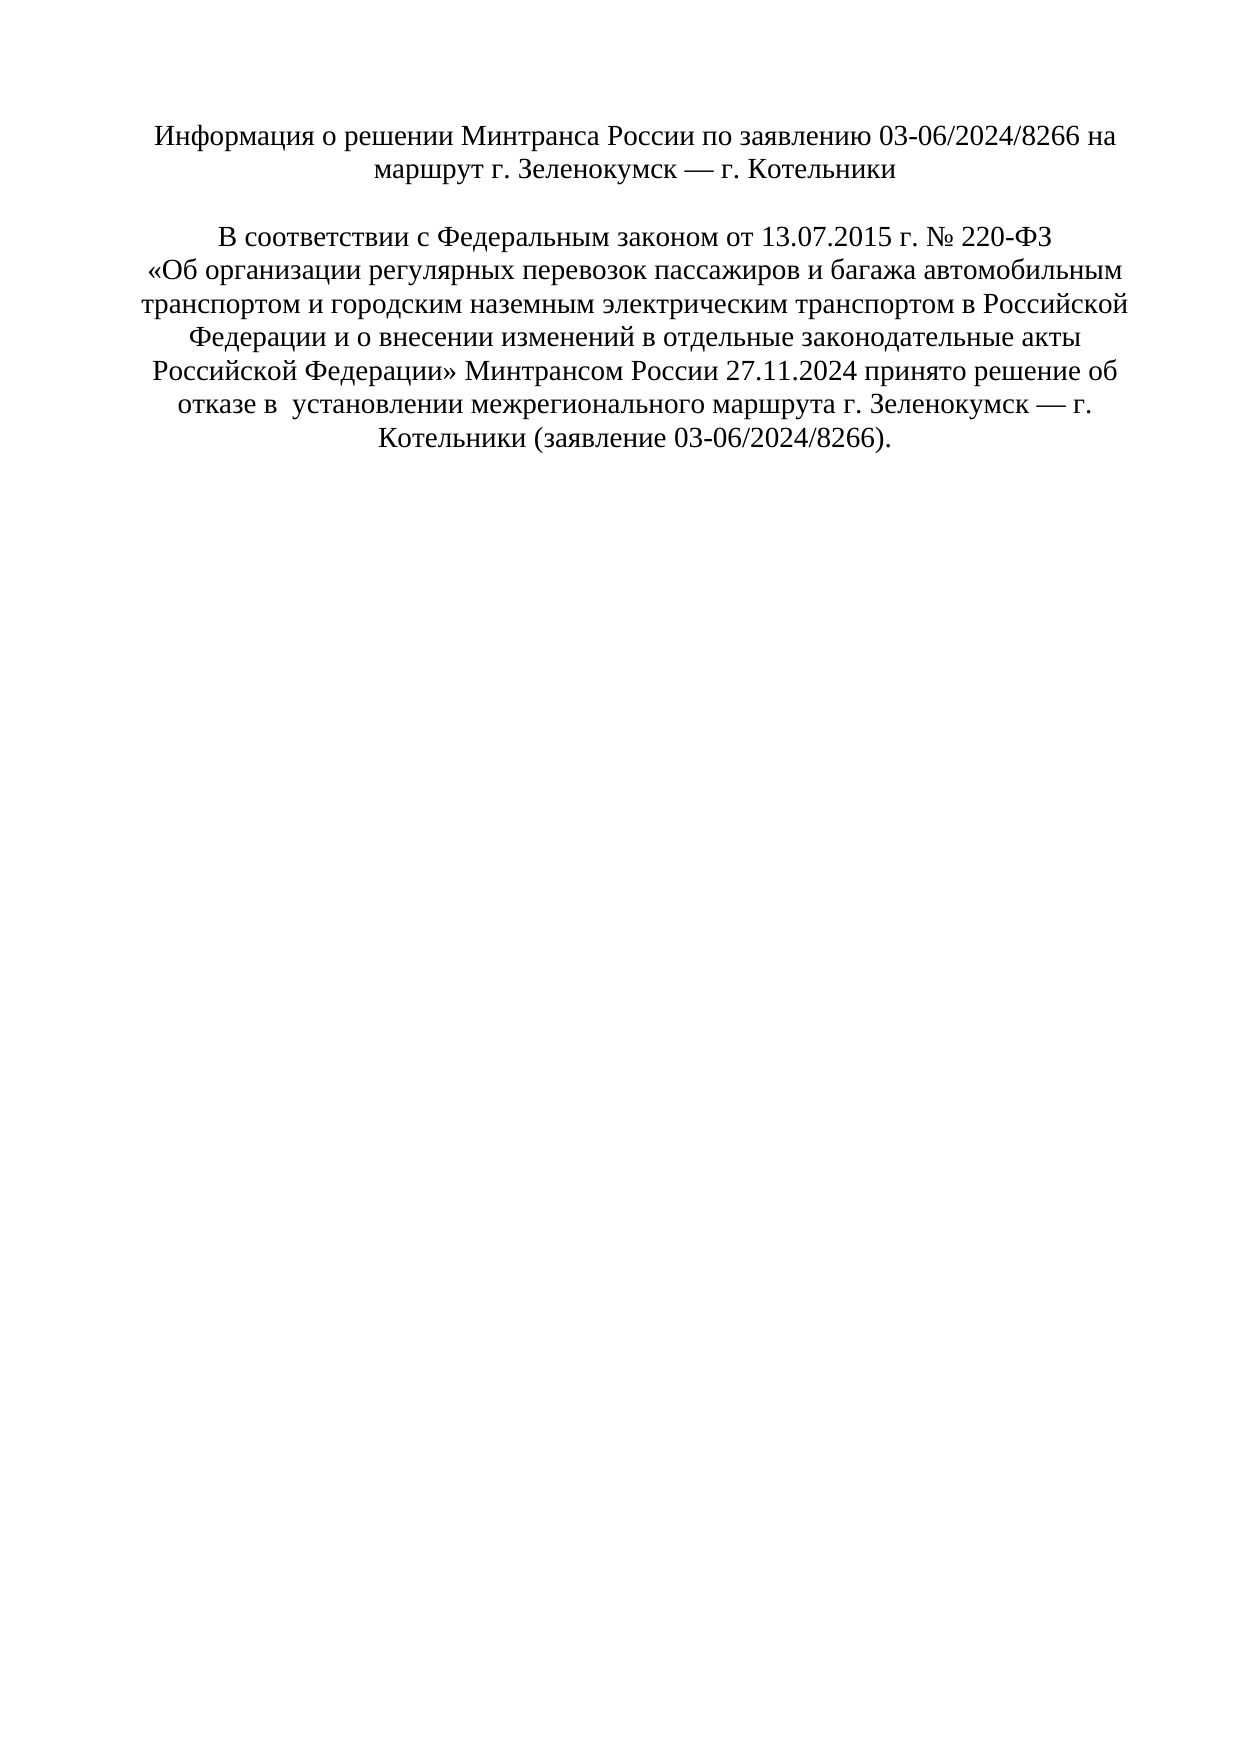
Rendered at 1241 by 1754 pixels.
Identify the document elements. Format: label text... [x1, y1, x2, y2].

text В соответствии с Федеральным законом от 13.07.2015 г. № 220-ФЗ «Об организации регулярных перевозок пассажиров и багажа автомобильным транспортом и городским наземным электрическим транспортом в Российской Федерации и о внесении изменений в отдельные законодательные акты Российской Федерации» Минтрансом России 27.11.2024 принято решение об отказе в установлении межрегионального маршрута г. Зеленокумск — г. Котельники (заявление 03-06/2024/8266). [118, 219, 1152, 453]
text Информация о решении Минтранса России по заявлению 03-06/2024/8266 на маршрут г. Зеленокумск — г. Котельники [118, 118, 1152, 185]
